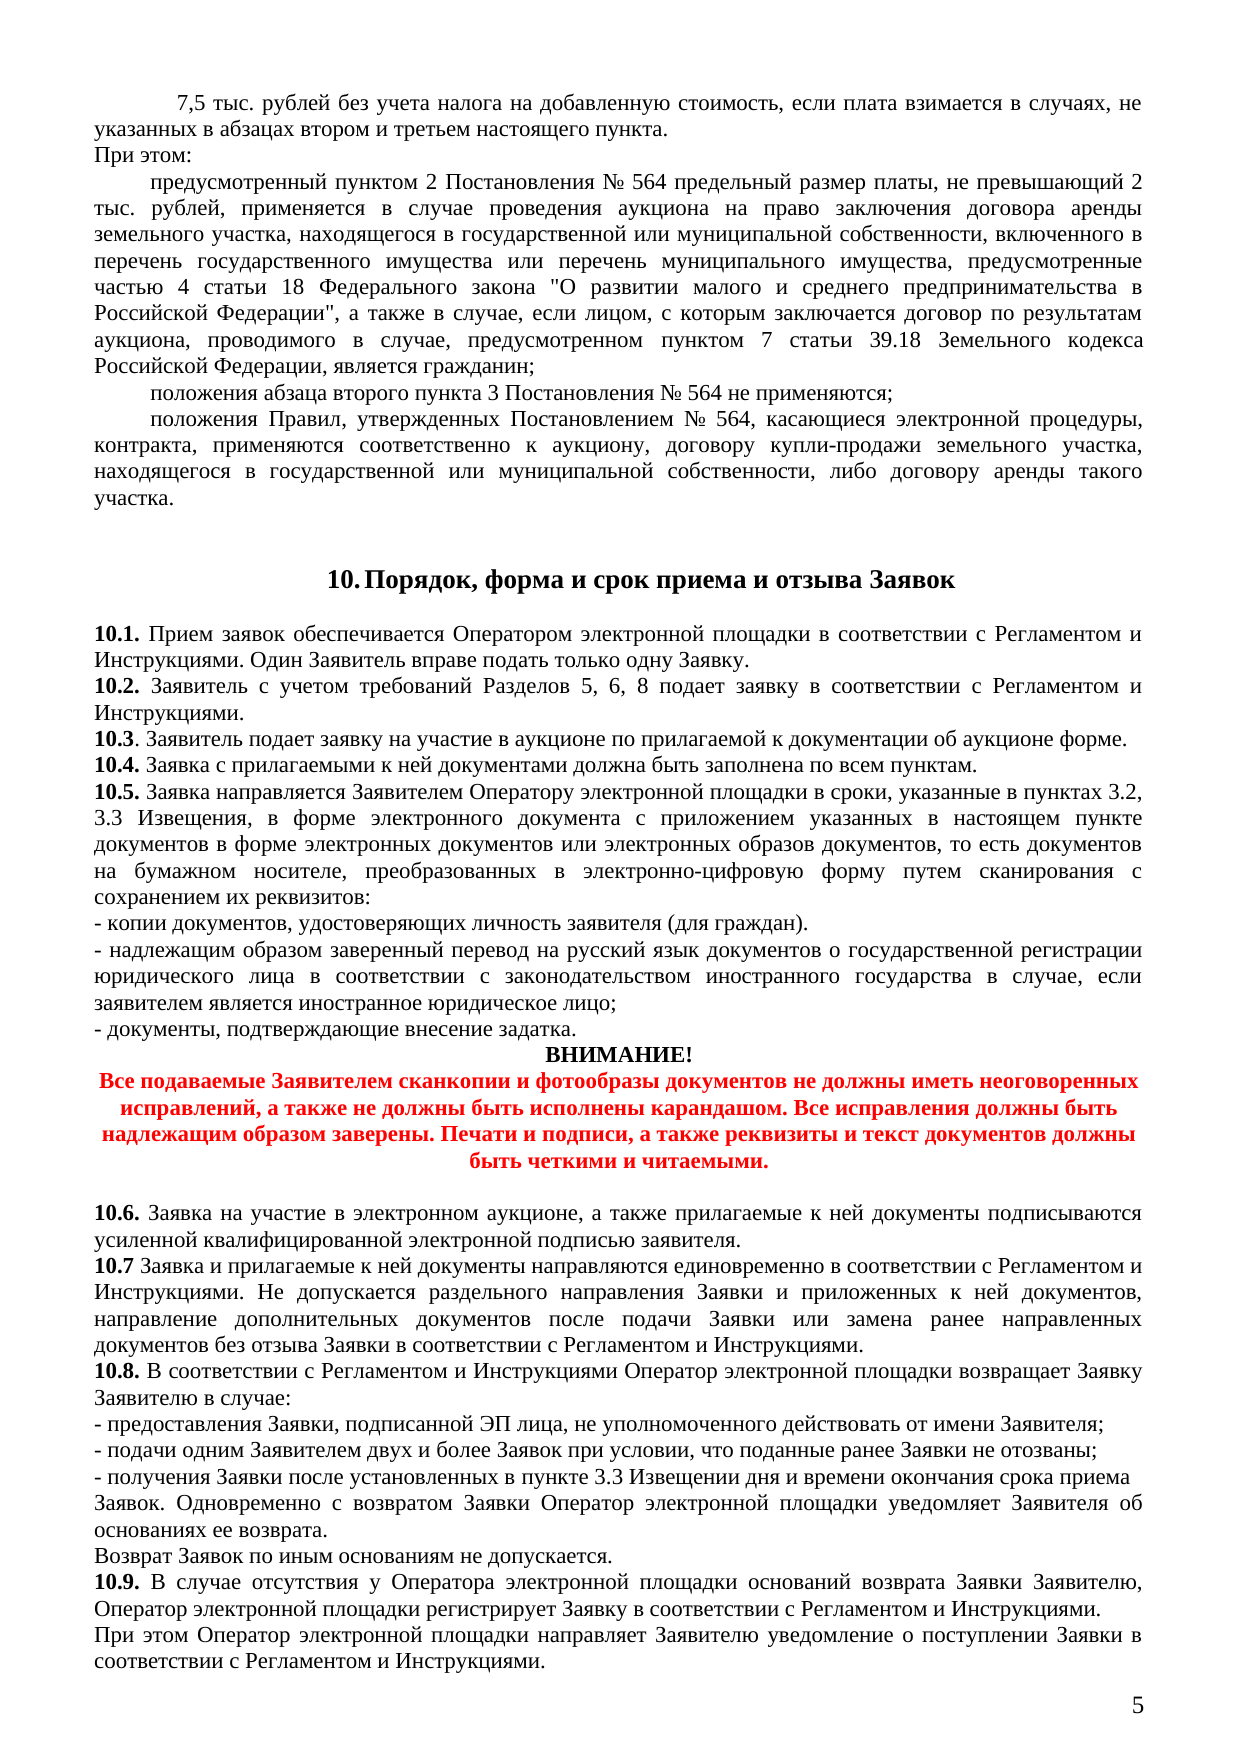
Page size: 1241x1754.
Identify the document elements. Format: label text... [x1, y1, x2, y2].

text Все подаваемые Заявителем сканкопии и фотообразы документов не должны иметь неоговоренных исправлений, а также не должны быть исполнены карандашом. Все исправления должны быть надлежащим образом заверены. Печати и подписи, а также реквизиты и текст документов должны быть четкими и читаемыми. [94, 1068, 1144, 1173]
text 10.8. В соответствии с Регламентом и Инструкциями Оператор электронной площадки возвращает Заявку Заявителю в случае: [94, 1357, 1144, 1410]
text 10.3. Заявитель подает заявку на участие в аукционе по прилагаемой к документации об аукционе форме. [94, 725, 1144, 751]
text 10.2. Заявитель с учетом требований Разделов 5, 6, 8 подает заявку в соответствии с Регламентом и Инструкциями. [94, 672, 1144, 725]
text - предоставления Заявки, подписанной ЭП лица, не уполномоченного действовать от имени Заявителя; [94, 1410, 1144, 1437]
text - подачи одним Заявителем двух и более Заявок при условии, что поданные ранее Заявки не отозваны; [94, 1437, 1144, 1463]
text 10.9. В случае отсутствия у Оператора электронной площадки оснований возврата Заявки Заявителю, Оператор электронной площадки регистрирует Заявку в соответствии с Регламентом и Инструкциями. [94, 1568, 1144, 1621]
text 10.6. Заявка на участие в электронном аукционе, а также прилагаемые к ней документы подписываются усиленной квалифицированной электронной подписью заявителя. [94, 1199, 1144, 1252]
text При этом: [94, 141, 1144, 168]
text 10.5. Заявка направляется Заявителем Оператору электронной площадки в сроки, указанные в пунктах 3.2, 3.3 Извещения, в форме электронного документа с приложением указанных в настоящем пункте документов в форме электронных документов или электронных образов документов, то есть документов на бумажном носителе, преобразованных в электронно-цифровую форму путем сканирования с сохранением их реквизитов: [94, 778, 1144, 909]
text предусмотренный пунктом 2 Постановления № 564 предельный размер платы, не превышающий 2 тыс. рублей, применяется в случае проведения аукциона на право заключения договора аренды земельного участка, находящегося в государственной или муниципальной собственности, включенного в перечень государственного имущества или перечень муниципального имущества, предусмотренные частью 4 статьи 18 Федерального закона "О развитии малого и среднего предпринимательства в Российской Федерации", а также в случае, если лицом, с которым заключается договор по результатам аукциона, проводимого в случае, предусмотренном пунктом 7 статьи 39.18 Земельного кодекса Российской Федерации, является гражданин; [94, 168, 1144, 378]
text 7,5 тыс. рублей без учета налога на добавленную стоимость, если плата взимается в случаях, не указанных в абзацах втором и третьем настоящего пункта. [94, 89, 1144, 141]
text ВНИМАНИЕ! [94, 1041, 1144, 1068]
list Порядок, форма и срок приема и отзыва Заявок [138, 563, 1144, 594]
text - документы, подтверждающие внесение задатка. [94, 1015, 1144, 1041]
text Возврат Заявок по иным основаниям не допускается. [94, 1542, 1144, 1568]
text положения абзаца второго пункта 3 Постановления № 564 не применяются; [94, 378, 1144, 405]
text - получения Заявки после установленных в пункте 3.3 Извещении дня и времени окончания срока приема [94, 1463, 1144, 1489]
text 10.4. Заявка с прилагаемыми к ней документами должна быть заполнена по всем пунктам. [94, 751, 1144, 778]
text положения Правил, утвержденных Постановлением № 564, касающиеся электронной процедуры, контракта, применяются соответственно к аукциону, договору купли-продажи земельного участка, находящегося в государственной или муниципальной собственности, либо договору аренды такого участка. [94, 405, 1144, 510]
text - надлежащим образом заверенный перевод на русский язык документов о государственной регистрации юридического лица в соответствии с законодательством иностранного государства в случае, если заявителем является иностранное юридическое лицо; [94, 936, 1144, 1015]
text Заявок. Одновременно с возвратом Заявки Оператор электронной площадки уведомляет Заявителя об основаниях ее возврата. [94, 1489, 1144, 1542]
text При этом Оператор электронной площадки направляет Заявителю уведомление о поступлении Заявки в соответствии с Регламентом и Инструкциями. [94, 1621, 1144, 1674]
text - копии документов, удостоверяющих личность заявителя (для граждан). [94, 909, 1144, 936]
text 10.7 Заявка и прилагаемые к ней документы направляются единовременно в соответствии с Регламентом и Инструкциями. Не допускается раздельного направления Заявки и приложенных к ней документов, направление дополнительных документов после подачи Заявки или замена ранее направленных документов без отзыва Заявки в соответствии с Регламентом и Инструкциями. [94, 1252, 1144, 1357]
text 10.1. Прием заявок обеспечивается Оператором электронной площадки в соответствии с Регламентом и Инструкциями. Один Заявитель вправе подать только одну Заявку. [94, 619, 1144, 672]
